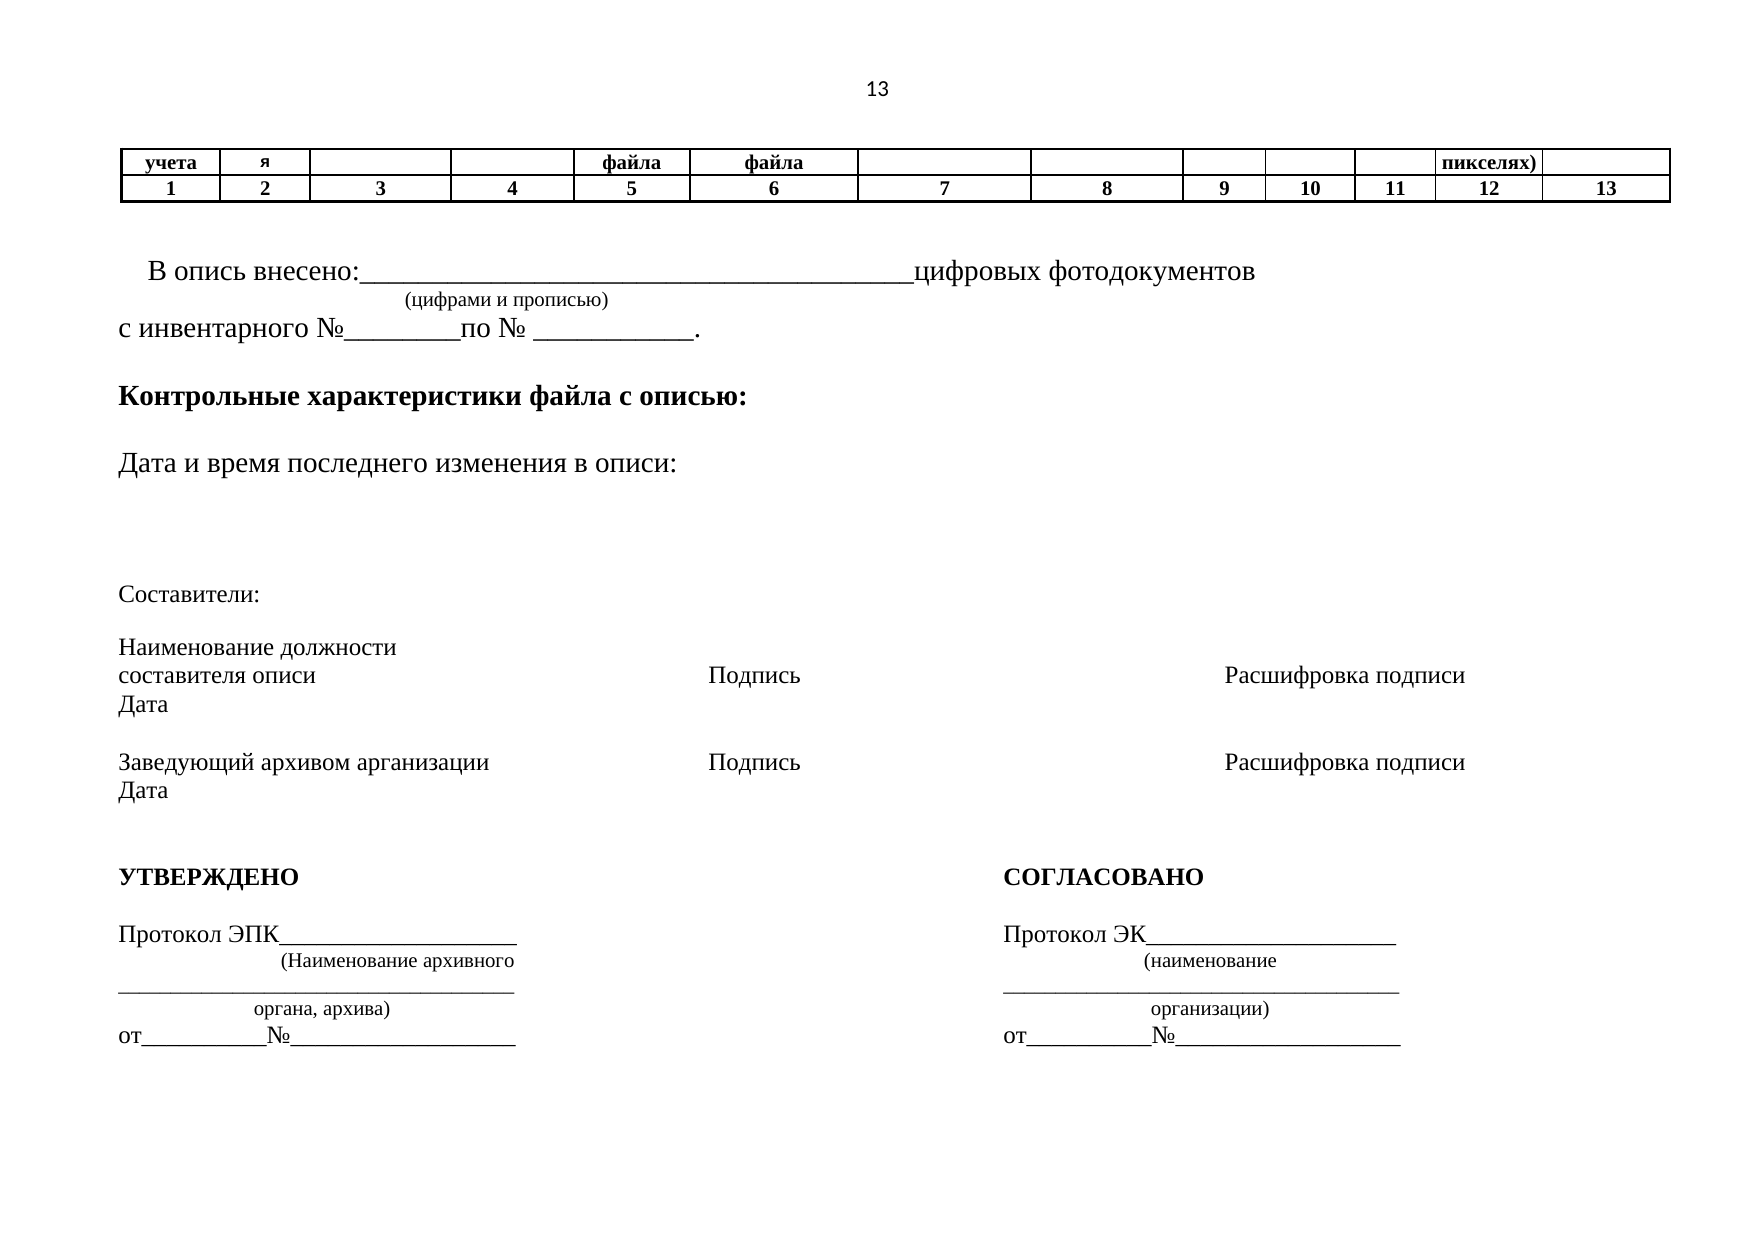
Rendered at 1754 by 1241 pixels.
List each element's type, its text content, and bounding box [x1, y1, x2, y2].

table_header Аннотация [1032, 150, 1182, 174]
text Дата [118, 689, 1636, 718]
table_cell 5 [575, 176, 689, 200]
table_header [575, 150, 689, 174]
text (Наименование архивного (наименование [118, 948, 1636, 972]
table_cell 10 [1266, 176, 1354, 200]
table_cell 6 [691, 176, 857, 200]
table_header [311, 150, 450, 174]
text Протокол ЭПК___________________ Протокол ЭК____________________ [118, 919, 1636, 948]
table_cell 3 [311, 176, 450, 200]
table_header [859, 150, 1030, 174]
table_header Объем (байт) [452, 150, 573, 174]
text ______________________________________ ______________________________________ [118, 972, 1636, 996]
table_cell 4 [452, 176, 573, 200]
text (цифрами и прописью) [118, 286, 1636, 311]
text В опись внесено:______________________________________цифровых фотодокументов [118, 253, 1636, 286]
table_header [123, 150, 219, 174]
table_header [221, 150, 309, 174]
text составителя описи Подпись Расшифровка подписи [118, 660, 1636, 689]
text Дата и время последнего изменения в описи: [118, 445, 1636, 478]
table_cell 2 [221, 176, 309, 200]
table_cell 7 [859, 176, 1030, 200]
table_header Дата съемки [1184, 150, 1265, 174]
table_cell 13 [1543, 176, 1669, 200]
text от__________№__________________ от__________№__________________ [118, 1020, 1636, 1049]
table_cell 9 [1184, 176, 1265, 200]
text Контрольные характеристики файла с описью: [118, 378, 1636, 411]
table_cell 1 [123, 176, 219, 200]
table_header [1436, 150, 1542, 174]
table_cell 12 [1436, 176, 1542, 200]
text Дата [118, 775, 1636, 804]
text Составители: [118, 579, 1636, 608]
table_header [691, 150, 857, 174]
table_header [1543, 150, 1669, 174]
text УТВЕРЖДЕНО СОГЛАСОВАНО [118, 862, 1636, 890]
table_cell 8 [1032, 176, 1182, 200]
table_header Автор съемки [1356, 150, 1435, 174]
table_cell 11 [1356, 176, 1435, 200]
table_header Место съемки [1266, 150, 1354, 174]
text Наименование должности [118, 632, 1636, 660]
text с инвентарного №________по № ___________. [118, 311, 1636, 344]
text Заведующий архивом арганизации Подпись Расшифровка подписи [118, 747, 1636, 775]
text органа, архива) организации) [118, 996, 1636, 1020]
